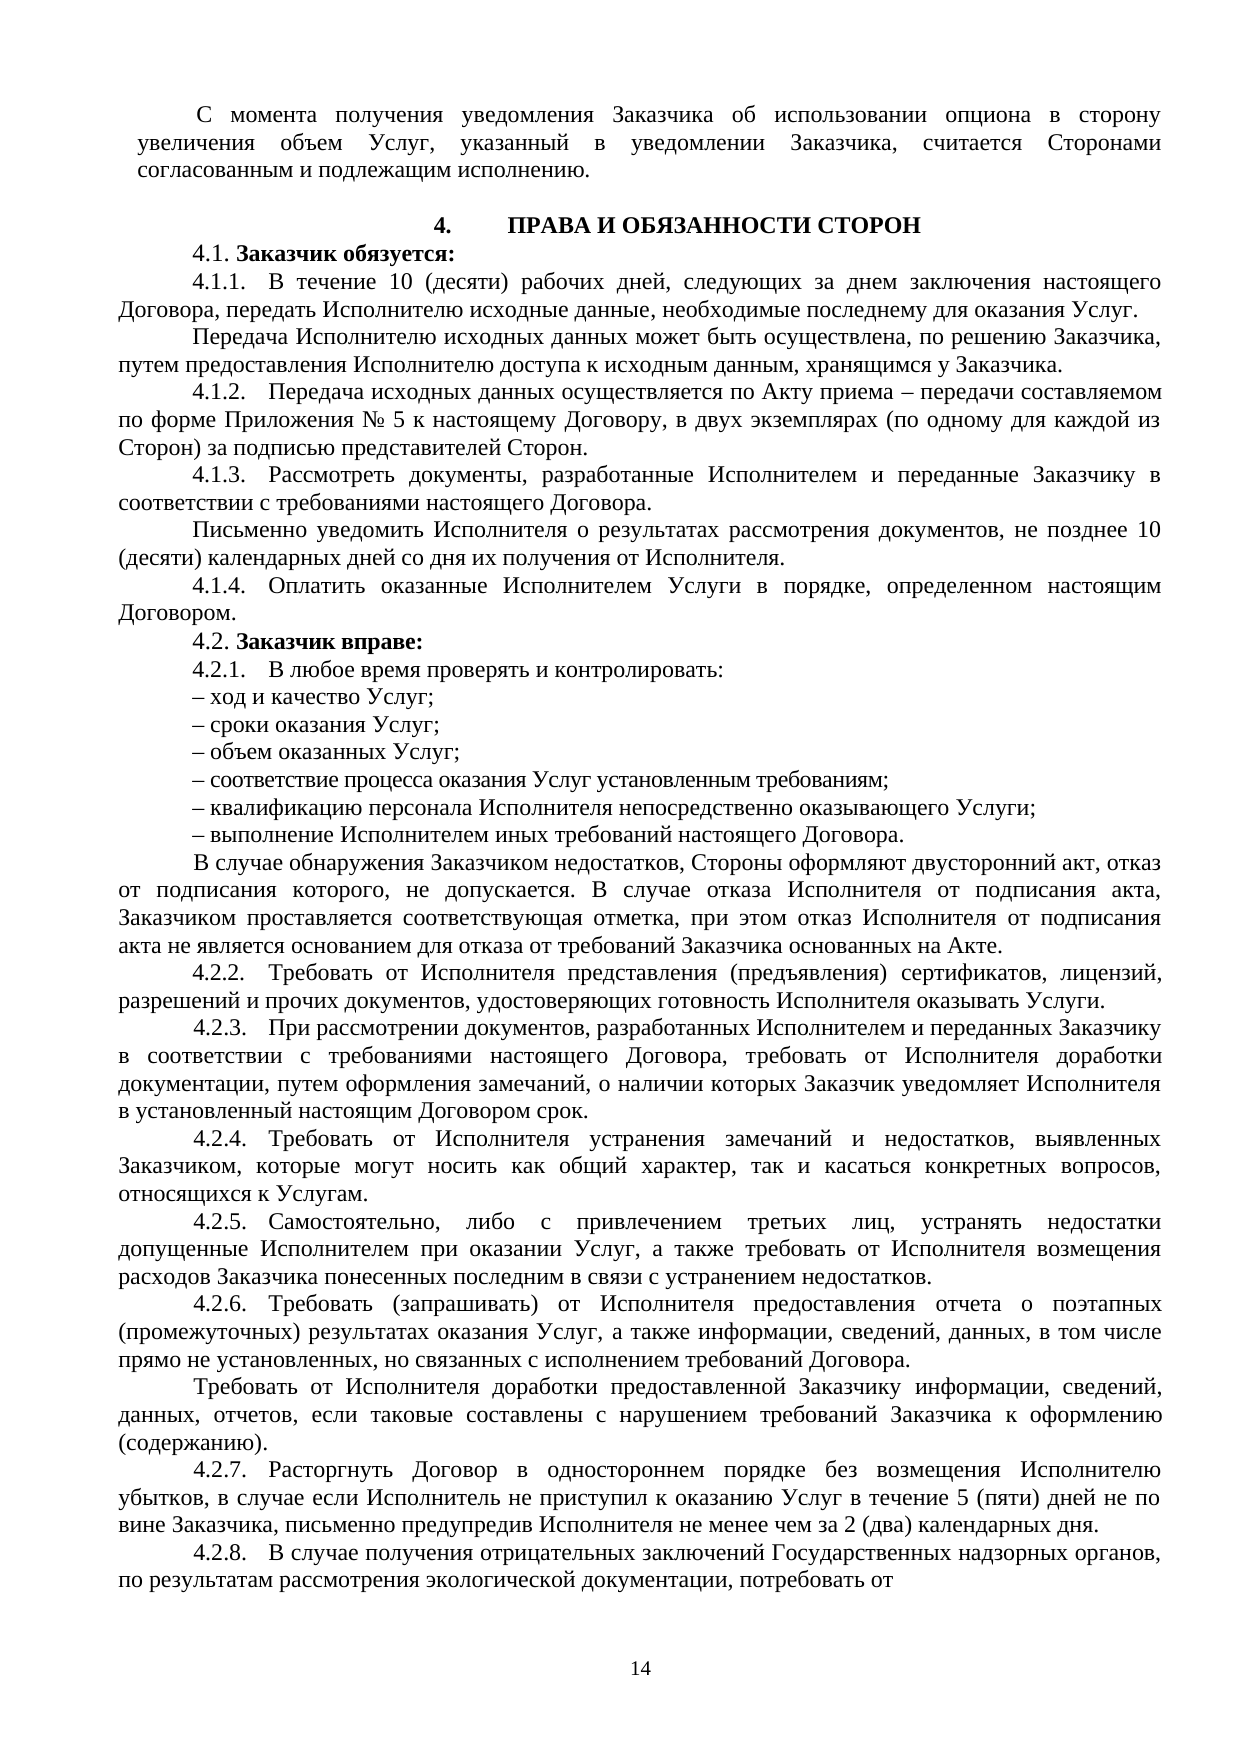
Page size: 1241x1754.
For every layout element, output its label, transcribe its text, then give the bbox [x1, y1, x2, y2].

list Требовать от Исполнителя представления (предъявления) сертификатов, лицензий, разрешений и прочих документов, удостоверяющих готовность Исполнителя оказывать Услуги. [118, 958, 1162, 1013]
text – квалификацию персонала Исполнителя непосредственно оказывающего Услуги; [118, 793, 1162, 820]
list Заказчик обязуется: [118, 238, 1162, 267]
text – выполнение Исполнителем иных требований настоящего Договора. [118, 820, 1162, 848]
text – ход и качество Услуг; [118, 682, 1162, 710]
list В любое время проверять и контролировать: [118, 654, 1162, 682]
list В случае получения отрицательных заключений Государственных надзорных органов, по результатам рассмотрения экологической документации, потребовать от [118, 1538, 1162, 1593]
text – объем оказанных Услуг; [118, 737, 1162, 765]
list Оплатить оказанные Исполнителем Услуги в порядке, определенном настоящим Договором. [118, 571, 1162, 626]
list Требовать (запрашивать) от Исполнителя предоставления отчета о поэтапных (промежуточных) результатах оказания Услуг, а также информации, сведений, данных, в том числе прямо не установленных, но связанных с исполнением требований Договора. [118, 1289, 1162, 1372]
list При рассмотрении документов, разработанных Исполнителем и переданных Заказчику в соответствии с требованиями настоящего Договора, требовать от Исполнителя доработки документации, путем оформления замечаний, о наличии которых Заказчик уведомляет Исполнителя в установленный настоящим Договором срок. [118, 1013, 1162, 1124]
list Передача исходных данных осуществляется по Акту приема – передачи составляемом по форме Приложения № 5 к настоящему Договору, в двух экземплярах (по одному для каждой из Сторон) за подписью представителей Сторон. [118, 377, 1162, 460]
text В случае обнаружения Заказчиком недостатков, Стороны оформляют двусторонний акт, отказ от подписания которого, не допускается. В случае отказа Исполнителя от подписания акта, Заказчиком проставляется соответствующая отметка, при этом отказ Исполнителя от подписания акта не является основанием для отказа от требований Заказчика основанных на Акте. [118, 848, 1162, 958]
list ПРАВА И ОБЯЗАННОСТИ СТОРОН [118, 211, 1162, 238]
list Самостоятельно, либо с привлечением третьих лиц, устранять недостатки допущенные Исполнителем при оказании Услуг, а также требовать от Исполнителя возмещения расходов Заказчика понесенных последним в связи с устранением недостатков. [118, 1207, 1162, 1289]
list Рассмотреть документы, разработанные Исполнителем и переданные Заказчику в соответствии с требованиями настоящего Договора. [118, 460, 1162, 515]
text – сроки оказания Услуг; [118, 710, 1162, 737]
list Заказчик вправе: [118, 626, 1162, 654]
list В течение 10 (десяти) рабочих дней, следующих за днем заключения настоящего Договора, передать Исполнителю исходные данные, необходимые последнему для оказания Услуг. [118, 267, 1162, 322]
text – соответствие процесса оказания Услуг установленным требованиям; [118, 765, 1162, 793]
list Требовать от Исполнителя устранения замечаний и недостатков, выявленных Заказчиком, которые могут носить как общий характер, так и касаться конкретных вопросов, относящихся к Услугам. [118, 1124, 1162, 1207]
text Требовать от Исполнителя доработки предоставленной Заказчику информации, сведений, данных, отчетов, если таковые составлены с нарушением требований Заказчика к оформлению (содержанию). [118, 1372, 1162, 1455]
list Расторгнуть Договор в одностороннем порядке без возмещения Исполнителю убытков, в случае если Исполнитель не приступил к оказанию Услуг в течение 5 (пяти) дней не по вине Заказчика, письменно предупредив Исполнителя не менее чем за 2 (два) календарных дня. [118, 1455, 1162, 1538]
text Письменно уведомить Исполнителя о результатах рассмотрения документов, не позднее 10 (десяти) календарных дней со дня их получения от Исполнителя. [118, 515, 1162, 571]
text С момента получения уведомления Заказчика об использовании опциона в сторону увеличения объем Услуг, указанный в уведомлении Заказчика, считается Сторонами согласованным и подлежащим исполнению. [137, 100, 1162, 183]
text Передача Исполнителю исходных данных может быть осуществлена, по решению Заказчика, путем предоставления Исполнителю доступа к исходным данным, хранящимся у Заказчика. [118, 322, 1162, 377]
